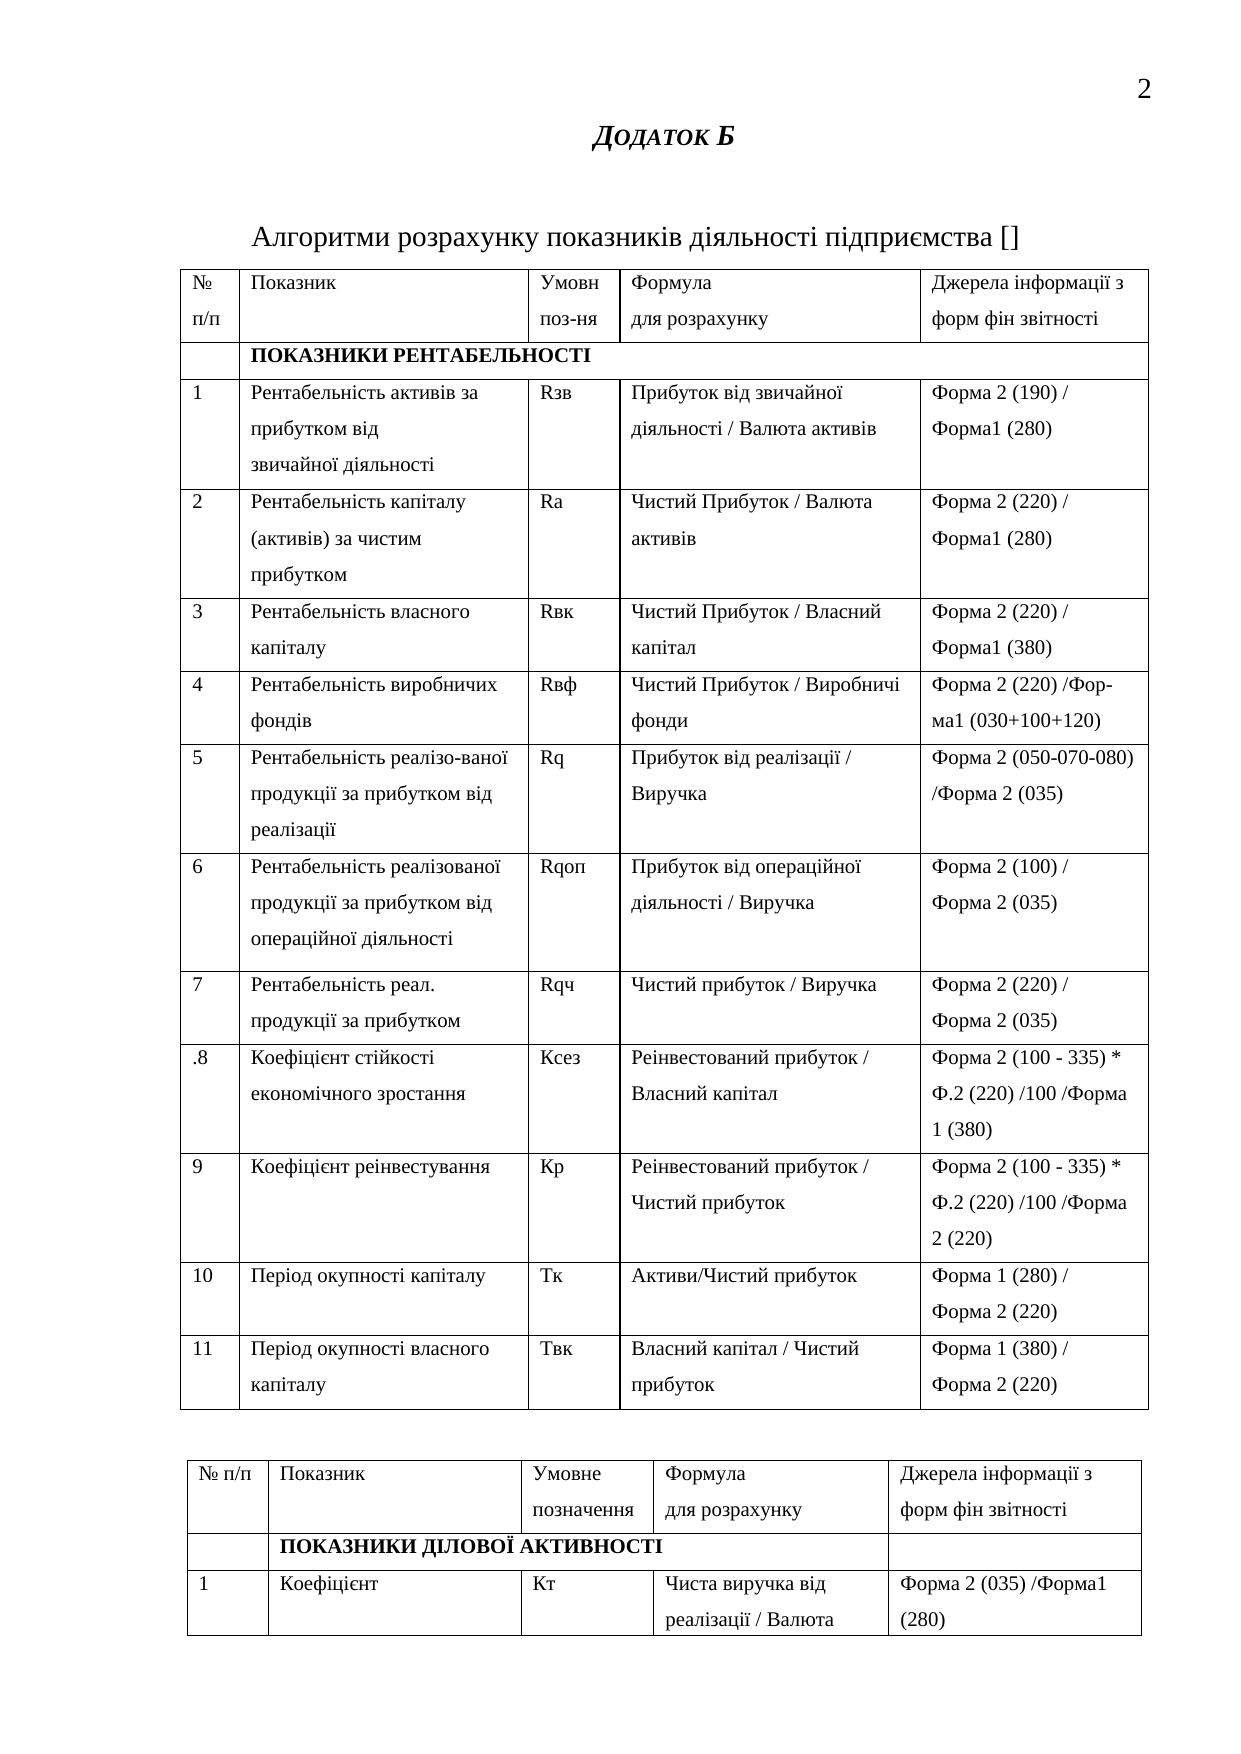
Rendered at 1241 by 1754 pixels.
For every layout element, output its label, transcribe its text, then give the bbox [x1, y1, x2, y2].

table_cell Період окупності власного капіталу [240, 1336, 528, 1408]
table_cell 1 [188, 1571, 268, 1635]
table_cell [889, 1534, 1141, 1570]
table_cell Форма 2 (100 - 335) * Ф.2 (220) /100 /Форма 1 (380) [921, 1045, 1148, 1153]
table_cell 11 [181, 1336, 239, 1408]
table_cell Кт [522, 1571, 653, 1635]
table_cell Рентабельність реалізованої продукції за прибутком від операційної діяльності [240, 854, 528, 971]
table_header Джерела інформації з форм фін звітності [921, 270, 1148, 342]
table_cell Форма 2 (220) / Форма 2 (035) [921, 972, 1148, 1044]
table_header № п/п [181, 270, 239, 342]
table_cell Рентабельність реал. продукції за прибутком [240, 972, 528, 1044]
table_header Показник [269, 1461, 521, 1533]
table_cell Rq [529, 745, 619, 853]
table_cell Форма 1 (380) / Форма 2 (220) [921, 1336, 1148, 1408]
table_cell Активи/Чистий прибуток [621, 1263, 920, 1335]
table_cell Форма 2 (220) / Форма1 (280) [921, 490, 1148, 598]
table_cell 7 [181, 972, 239, 1044]
table_cell Чистий Прибуток / Валюта активів [621, 490, 920, 598]
table_cell Рентабельність капіталу (активів) за чистим прибутком [240, 490, 528, 598]
table_cell Чистий прибуток / Виручка [621, 972, 920, 1044]
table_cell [269, 1571, 521, 1635]
table_cell Форма 1 (280) / Форма 2 (220) [921, 1263, 1148, 1335]
table_cell Ксез [529, 1045, 619, 1153]
table_cell 6 [181, 854, 239, 971]
table_cell Власний капітал / Чистий прибуток [621, 1336, 920, 1408]
table_cell [188, 1534, 268, 1570]
table_cell Rqч [529, 972, 619, 1044]
table_cell Реінвестований прибуток / Власний капітал [621, 1045, 920, 1153]
table_header № п/п [188, 1461, 268, 1533]
table_cell Форма 2 (190) / Форма1 (280) [921, 380, 1148, 488]
table_cell 3 [181, 599, 239, 671]
table_cell Rвк [529, 599, 619, 671]
table_cell Рентабельність реалізо-ваної продукції за прибутком від реалізації [240, 745, 528, 853]
table_cell Рентабельність виробничих фондів [240, 672, 528, 744]
table_header Умовне позначення [522, 1461, 653, 1533]
table_cell Прибуток від реалізації / Виручка [621, 745, 920, 853]
table_cell Кр [529, 1154, 619, 1262]
table_cell Чистий Прибуток / Виробничі фонди [621, 672, 920, 744]
table_cell Прибуток від звичайної діяльності / Валюта активів [621, 380, 920, 488]
table_cell Рентабельність власного капіталу [240, 599, 528, 671]
table_cell [181, 343, 239, 379]
table_cell 4 [181, 672, 239, 744]
table_cell Тк [529, 1263, 619, 1335]
table_cell Період окупності капіталу [240, 1263, 528, 1335]
table_header Показник [240, 270, 528, 342]
table_cell Форма 2 (100 - 335) * Ф.2 (220) /100 /Форма 2 (220) [921, 1154, 1148, 1262]
table_cell 10 [181, 1263, 239, 1335]
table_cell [889, 1571, 1141, 1635]
table_cell 5 [181, 745, 239, 853]
text Додаток Б [177, 118, 1152, 152]
table_cell Rзв [529, 380, 619, 488]
table_header Умовн поз-ня [529, 270, 619, 342]
table_cell Форма 2 (220) / Форма1 (380) [921, 599, 1148, 671]
table_header Формула для розрахунку [621, 270, 920, 342]
table_header Формула для розрахунку [654, 1461, 888, 1533]
table_header Джерела інформації з форм фін звітності [889, 1461, 1141, 1533]
table_cell ПОКАЗНИКИ ДІЛОВОЇ АКТИВНОСТІ [269, 1534, 888, 1570]
table_cell 2 [181, 490, 239, 598]
table_cell Форма 2 (100) / Форма 2 (035) [921, 854, 1148, 971]
table_cell Рентабельність активів за прибутком від звичайної діяльності [240, 380, 528, 488]
table_cell Форма 2 (220) /Фор-ма1 (030+100+120) [921, 672, 1148, 744]
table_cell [654, 1571, 888, 1635]
table_cell 9 [181, 1154, 239, 1262]
table_cell Rвф [529, 672, 619, 744]
table_cell Коефіцієнт стійкості економічного зростання [240, 1045, 528, 1153]
table_cell Коефіцієнт реінвестування [240, 1154, 528, 1262]
text Алгоритми розрахунку показників діяльності підприємства [] [177, 219, 1152, 252]
table_cell Rqоп [529, 854, 619, 971]
table_cell Rа [529, 490, 619, 598]
table_cell ПОКАЗНИКИ РЕНТАБЕЛЬНОСТІ [240, 343, 1148, 379]
table_cell Прибуток від операційної діяльності / Виручка [621, 854, 920, 971]
table_cell Реінвестований прибуток / Чистий прибуток [621, 1154, 920, 1262]
table_cell Чистий Прибуток / Власний капітал [621, 599, 920, 671]
table_cell Форма 2 (050-070-080) /Форма 2 (035) [921, 745, 1148, 853]
table_cell Твк [529, 1336, 619, 1408]
table_cell .8 [181, 1045, 239, 1153]
table_cell 1 [181, 380, 239, 488]
